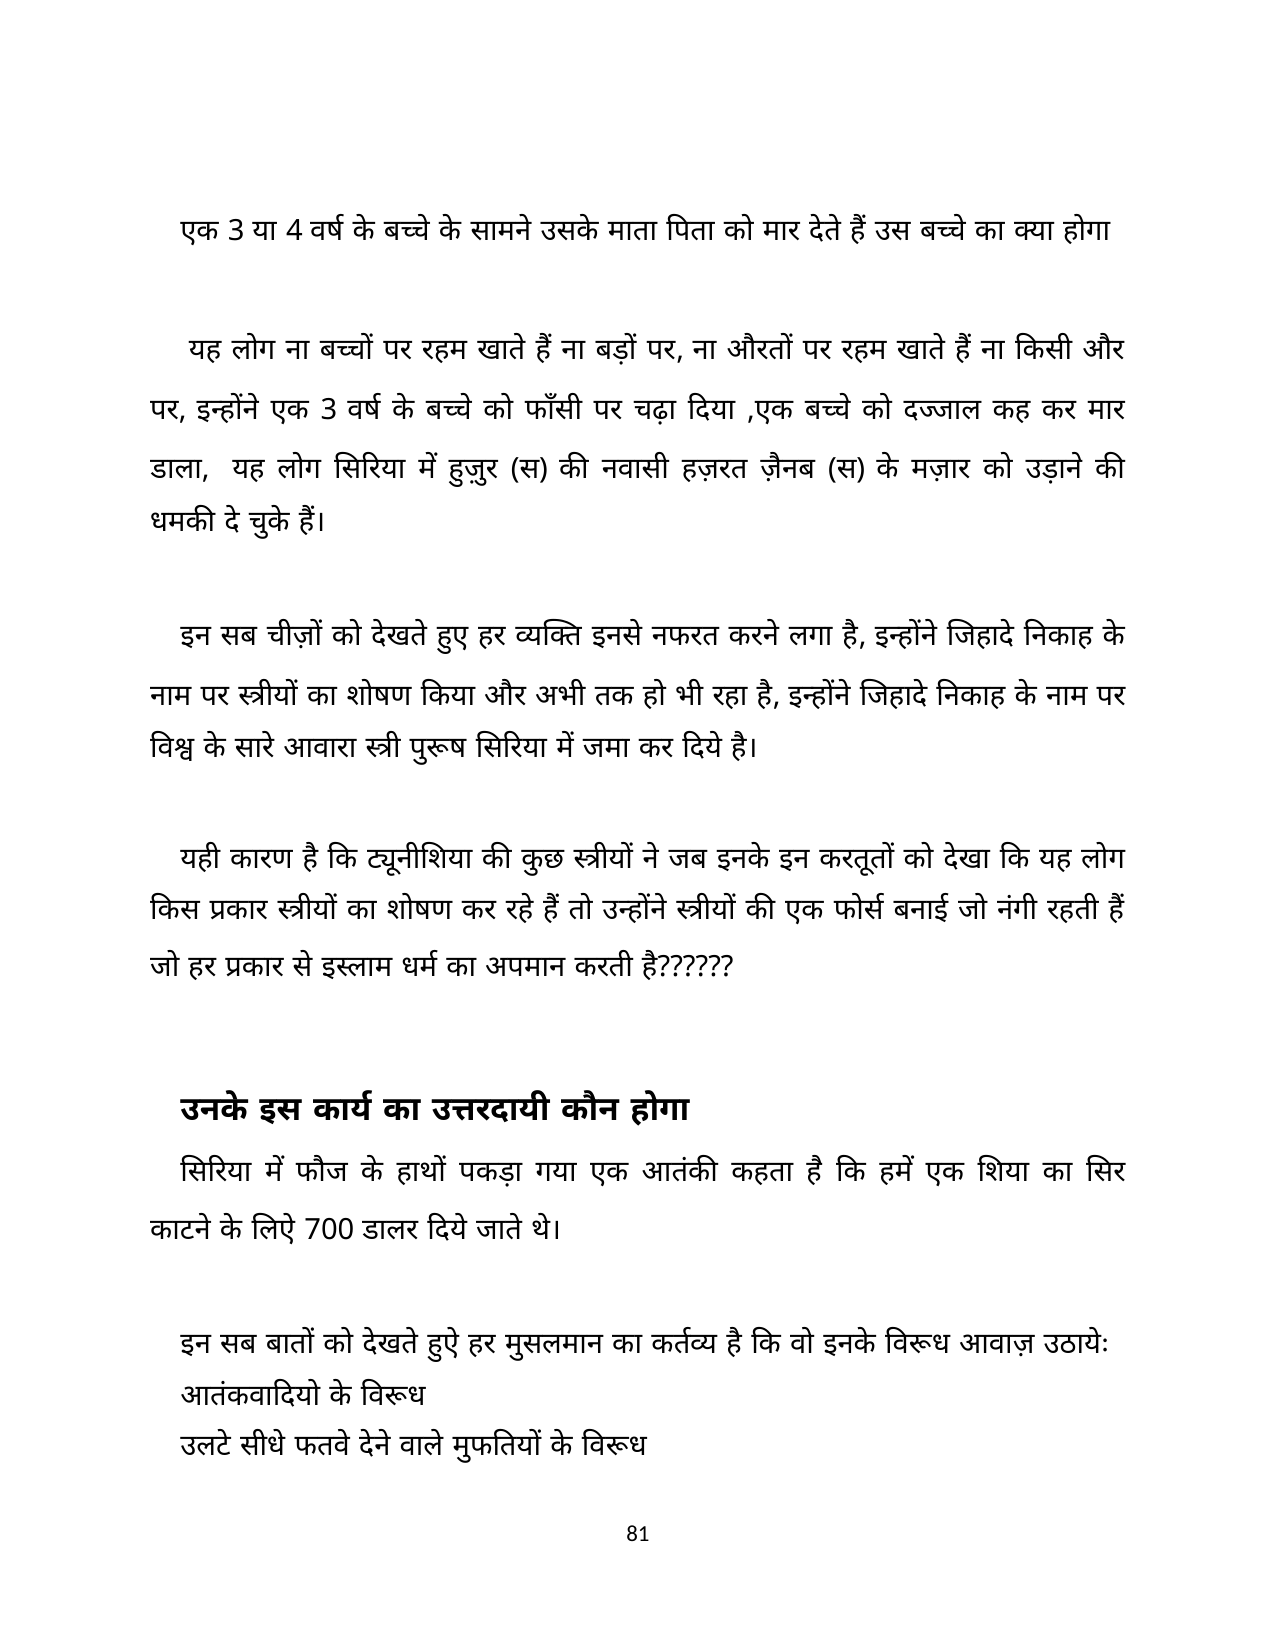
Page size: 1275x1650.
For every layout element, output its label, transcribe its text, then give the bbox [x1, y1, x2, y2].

text सिरिया में फौज के हाथों पकड़ा गया एक आतंकी कहता है कि हमें एक शिया का सिर काटने के लिऐ 700 डालर दिये जाते थे। [150, 1154, 1125, 1248]
text इन सब बातों को देखते हुऐ हर मुसलमान का कर्तव्य है कि वो इनके विरूध आवाज़ उठायेः [150, 1327, 453, 1361]
text एक 3 या 4 वर्ष के बच्चे के सामने उसके माता पिता को मार देते हैं उस बच्चे का क्या होगा [150, 209, 1125, 249]
text इन सब बातों को देखते हुऐ हर मुसलमान का कर्तव्य है कि वो इनके विरूध आवाज़ उठायेः [431, 1327, 1125, 1361]
text आतंकवादियो के विरूध [150, 1378, 1125, 1412]
text उलटे सीधे फतवे देने वाले मुफतियों के विरूध [150, 1429, 496, 1463]
subtitle उनके इस कार्य का उत्तरदायी कौन होगा [150, 1090, 1125, 1128]
text यह लोग ना बच्चों पर रहम खाते हैं ना बड़ों पर, ना औरतों पर रहम खाते हैं ना किसी और पर, इन्होंने एक 3 वर्ष के बच्चे को फाँसी पर चढ़ा दिया ,एक बच्चे को दज्जाल कह कर मार डाला, यह लोग सिरिया में हुज़ुर (स) की नवासी हज़रत ज़ैनब (स) के मज़ार को उड़ाने की धमकी दे चुके हैं। [150, 328, 1125, 538]
text इन सब चीज़ों को देखते हुए हर व्यक्ति इनसे नफरत करने लगा है, इन्होंने जिहादे निकाह के नाम पर स्त्रीयों का शोषण किया और अभी तक हो भी रहा है, इन्होंने जिहादे निकाह के नाम पर विश्व के सारे आवारा स्त्री पुरूष सिरिया में जमा कर दिये है। [150, 614, 1125, 764]
text यही कारण है कि ट्यूनीशिया की कुछ स्त्रीयों ने जब इनके इन करतूतों को देखा कि यह लोग किस प्रकार स्त्रीयों का शोषण कर रहे हैं तो उन्होंने स्त्रीयों की एक फोर्स बनाई जो नंगी रहती हैं जो हर प्रकार से इस्लाम धर्म का अपमान करती है?????? [150, 841, 1125, 985]
text उलटे सीधे फतवे देने वाले मुफतियों के विरूध [467, 1429, 1125, 1463]
